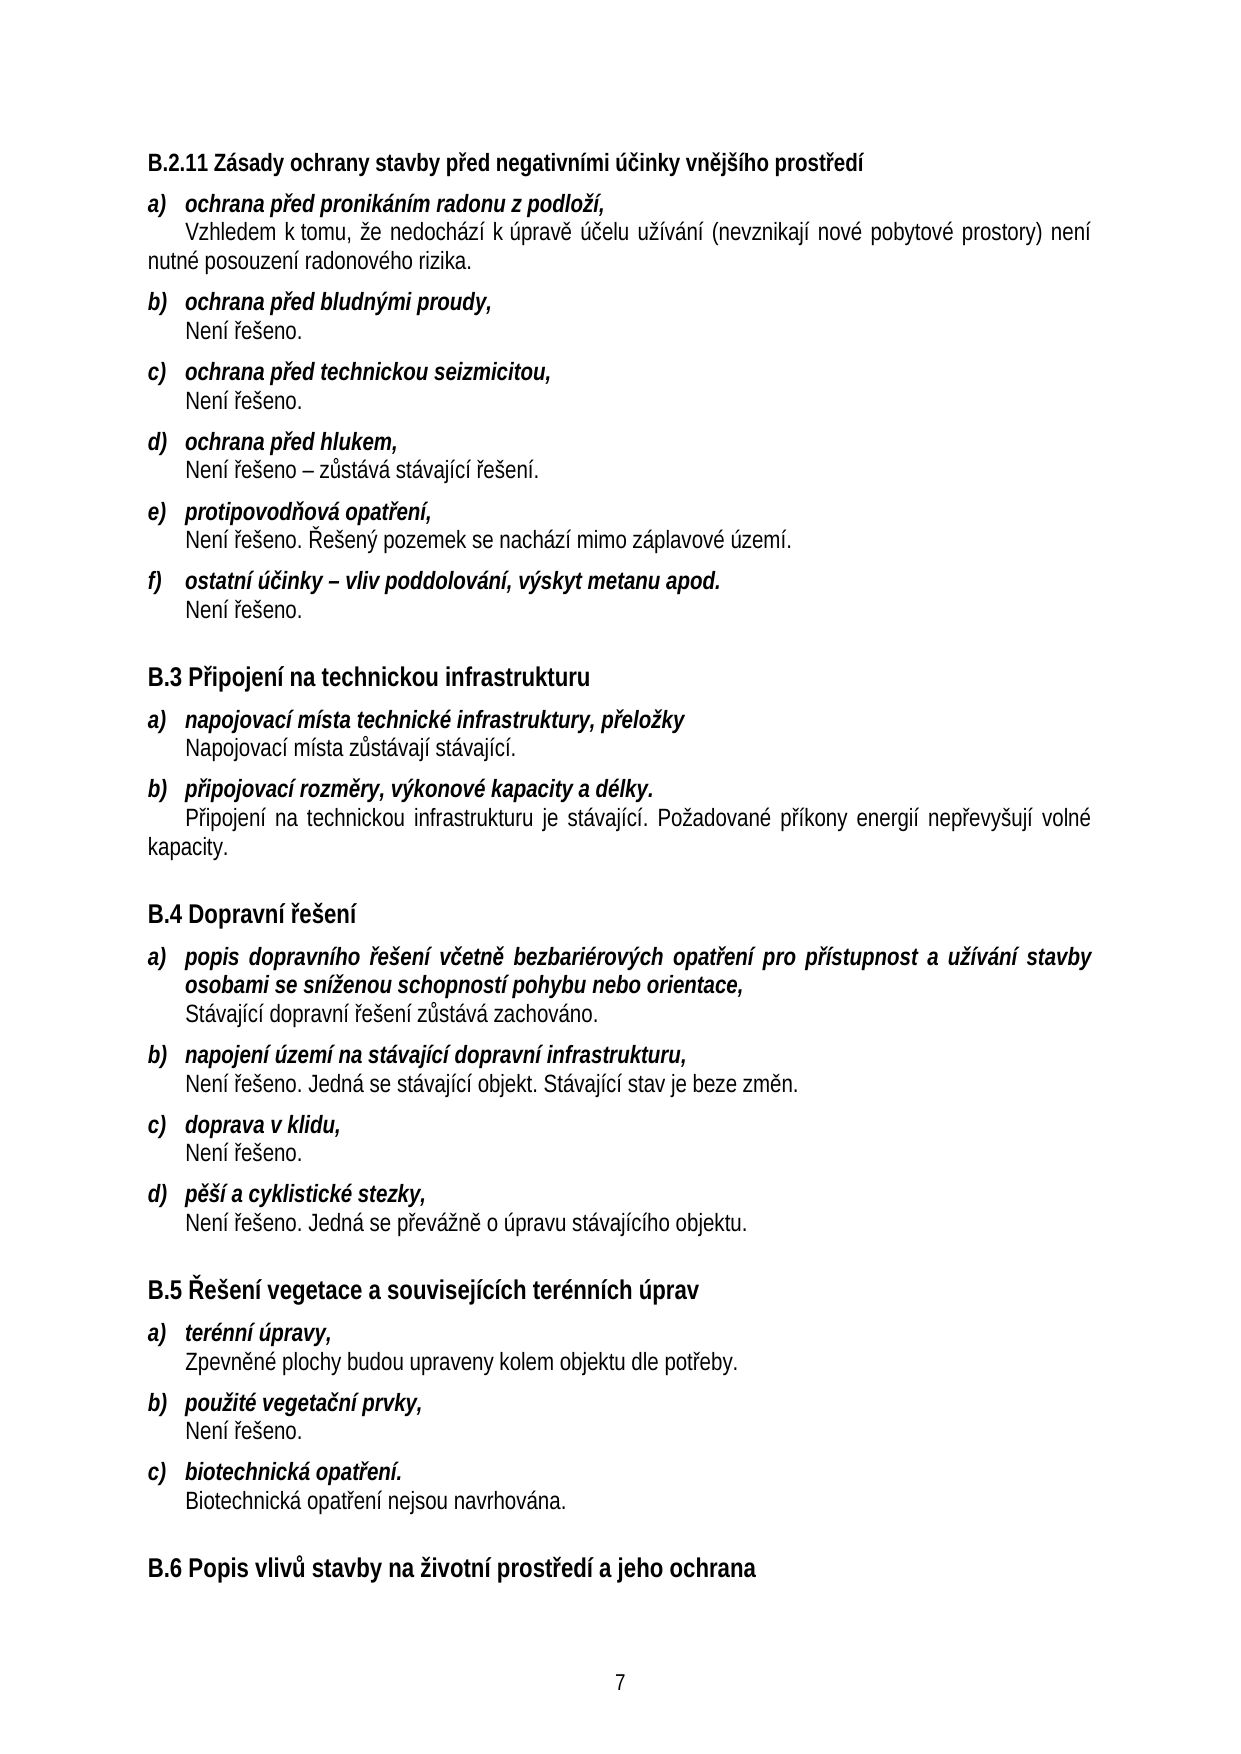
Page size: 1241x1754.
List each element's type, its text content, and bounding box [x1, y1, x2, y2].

list použité vegetační prvky, [148, 1388, 1093, 1416]
text B.5 Řešení vegetace a souvisejících terénních úprav [148, 1274, 1093, 1305]
text Zpevněné plochy budou upraveny kolem objektu dle potřeby. [148, 1346, 1093, 1375]
list ostatní účinky – vliv poddolování, výskyt metanu apod. [148, 566, 1093, 595]
list protipovodňová opatření, [148, 497, 1093, 525]
text Není řešeno – zůstává stávající řešení. [148, 455, 1093, 484]
text Není řešeno. [148, 595, 1093, 624]
text B.2.11 Zásady ochrany stavby před negativními účinky vnějšího prostředí [148, 148, 1093, 176]
text Napojovací místa zůstávají stávající. [148, 733, 1093, 762]
list napojovací místa technické infrastruktury, přeložky [148, 705, 1093, 733]
text Vzhledem k tomu, že nedochází k úpravě účelu užívání (nevznikají nové pobytové prostory) není nutné posouzení radonového rizika. [148, 217, 1093, 275]
list pěší a cyklistické stezky, [148, 1179, 1093, 1208]
text Není řešeno. Řešený pozemek se nachází mimo záplavové území. [148, 525, 1093, 554]
list popis dopravního řešení včetně bezbariérových opatření pro přístupnost a užívání stavby osobami se sníženou schopností pohybu nebo orientace, [148, 941, 1093, 999]
text Není řešeno. [148, 1416, 1093, 1445]
text Není řešeno. [148, 386, 1093, 414]
text B.6 Popis vlivů stavby na životní prostředí a jeho ochrana [148, 1552, 1093, 1583]
text Není řešeno. [148, 1138, 1093, 1167]
text Není řešeno. Jedná se stávající objekt. Stávající stav je beze změn. [148, 1068, 1093, 1097]
text Připojení na technickou infrastrukturu je stávající. Požadované příkony energií nepřevyšují volné kapacity. [148, 803, 1093, 860]
text Není řešeno. Jedná se převážně o úpravu stávajícího objektu. [148, 1208, 1093, 1237]
list biotechnická opatření. [148, 1457, 1093, 1486]
list ochrana před bludnými proudy, [148, 287, 1093, 316]
list napojení území na stávající dopravní infrastrukturu, [148, 1040, 1093, 1068]
list připojovací rozměry, výkonové kapacity a délky. [148, 774, 1093, 803]
text B.3 Připojení na technickou infrastrukturu [148, 661, 1093, 692]
text Stávající dopravní řešení zůstává zachováno. [148, 999, 1093, 1027]
list ochrana před technickou seizmicitou, [148, 357, 1093, 386]
text Biotechnická opatření nejsou navrhována. [148, 1486, 1093, 1515]
list doprava v klidu, [148, 1110, 1093, 1138]
list ochrana před hlukem, [148, 427, 1093, 455]
list terénní úpravy, [148, 1318, 1093, 1346]
text Není řešeno. [148, 316, 1093, 344]
text B.4 Dopravní řešení [148, 898, 1093, 929]
list ochrana před pronikáním radonu z podloží, [148, 189, 1093, 217]
